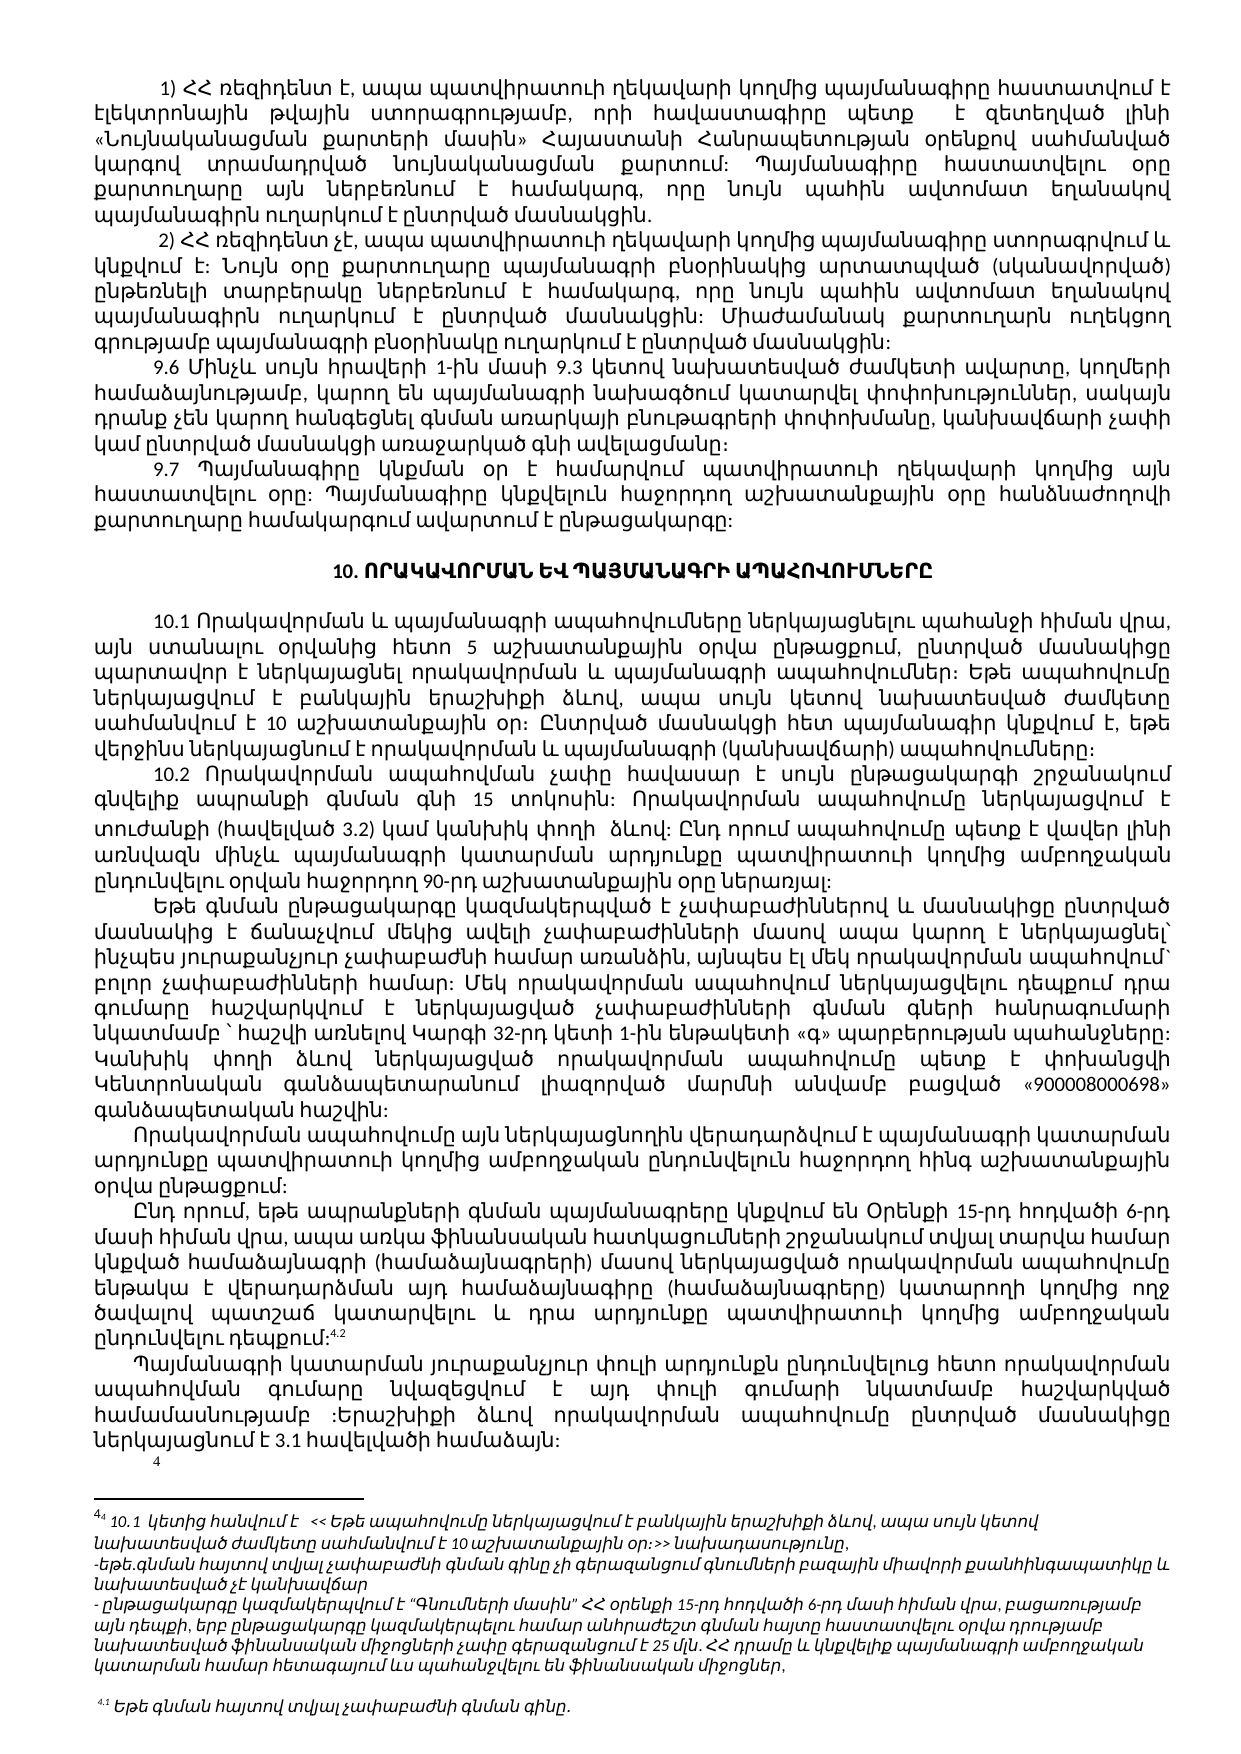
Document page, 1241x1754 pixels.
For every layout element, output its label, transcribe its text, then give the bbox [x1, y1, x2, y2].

text Ընդ որում, եթե ապրանքների գնման պայմանագրերը կնքվում են Օրենքի 15-րդ հոդվածի 6-րդ մասի հիման վրա, ապա առկա ֆինանսական հատկացումների շրջանակում տվյալ տարվա համար կնքված համաձայնագրի (համաձայնագրերի) մասով ներկայացված որակավորման ապահովումը ենթակա է վերադարձման այդ համաձայնագիրը (համաձայնագրերը) կատարողի կողմից ողջ ծավալով պատշաճ կատարվելու և դրա արդյունքը պատվիրատուի կողմից ամբողջական ընդունվելու դեպքում:4.2 [94, 1198, 1171, 1351]
text 1) ՀՀ ռեզիդենտ է, ապա պատվիրատուի ղեկավարի կողմից պայմանագիրը հաստատվում է էլեկտրոնային թվային ստորագրությամբ, որի հավաստագիրը պետք է զետեղված լինի «Նույնականացման քարտերի մասին» Հայաստանի Հանրապետության օրենքով սահմանված կարգով տրամադրված նույնականացման քարտում: Պայմանագիրը հաստատվելու օրը քարտուղարը այն ներբեռնում է համակարգ, որը նույն պահին ավտոմատ եղանակով պայմանագիրն ուղարկում է ընտրված մասնակցին. [94, 75, 1171, 227]
text 9.6 Մինչև սույն հրավերի 1-ին մասի 9.3 կետով նախատեսված ժամկետի ավարտը, կողմերի համաձայնությամբ, կարող են պայմանագրի նախագծում կատարվել փոփոխություններ, սակայն դրանք չեն կարող հանգեցնել գնման առարկայի բնութագրերի փոփոխմանը, կանխավճարի չափի կամ ընտրված մասնակցի առաջարկած գնի ավելացմանը։ [94, 354, 1171, 456]
text Որակավորման ապահովումը այն ներկայացնողին վերադարձվում է պայմանագրի կատարման արդյունքը պատվիրատուի կողմից ամբողջական ընդունվելուն հաջորդող հինգ աշխատանքային օրվա ընթացքում: [94, 1122, 1171, 1198]
text 10. ՈՐԱԿԱՎՈՐՄԱՆ ԵՎ ՊԱՅՄԱՆԱԳՐԻ ԱՊԱՀՈՎՈՒՄՆԵՐԸ [94, 558, 1171, 583]
text 2) ՀՀ ռեզիդենտ չէ, ապա պատվիրատուի ղեկավարի կողմից պայմանագիրը ստորագրվում և կնքվում է: Նույն օրը քարտուղարը պայմանագրի բնօրինակից արտատպված (սկանավորված) ընթեռնելի տարբերակը ներբեռնում է համակարգ, որը նույն պահին ավտոմատ եղանակով պայմանագիրն ուղարկում է ընտրված մասնակցին: Միաժամանակ քարտուղարն ուղեկցող գրությամբ պայմանագրի բնօրինակը ուղարկում է ընտրված մասնակցին: [94, 227, 1171, 354]
text 9.7 Պայմանագիրը կնքման օր է համարվում պատվիրատուի ղեկավարի կողմից այն հաստատվելու օրը: Պայմանագիրը կնքվելուն հաջորդող աշխատանքային օրը հանձնաժողովի քարտուղարը համակարգում ավարտում է ընթացակարգը: [94, 456, 1171, 532]
text 10.2 Որակավորման ապահովման չափը հավասար է սույն ընթացակարգի շրջանակում գնվելիք ապրանքի գնման գնի 15 տոկոսին: Որակավորման ապահովումը ներկայացվում է տուժանքի (հավելված 3.2) կամ կանխիկ փողի ձևով: Ընդ որում ապահովումը պետք է վավեր լինի առնվազն մինչև պայմանագրի կատարման արդյունքը պատվիրատուի կողմից ամբողջական ընդունվելու օրվան հաջորդող 90-րդ աշխատանքային օրը ներառյալ: [94, 761, 1171, 893]
text Պայմանագրի կատարման յուրաքանչյուր փուլի արդյունքն ընդունվելուց հետո որակավորման ապահովման գումարը նվազեցվում է այդ փուլի գումարի նկատմամբ հաշվարկված համամասնությամբ :Երաշխիքի ձևով որակավորման ապահովումը ընտրված մասնակիցը ներկայացնում է 3.1 հավելվածի համաձայն: [94, 1351, 1171, 1453]
text 10.1 Որակավորման և պայմանագրի ապահովումները ներկայացնելու պահանջի հիման վրա, այն ստանալու օրվանից հետո 5 աշխատանքային օրվա ընթացքում, ընտրված մասնակիցը պարտավոր է ներկայացնել որակավորման և պայմանագրի ապահովումներ։ Եթե ապահովումը ներկայացվում է բանկային երաշխիքի ձևով, ապա սույն կետով նախատեսված ժամկետը սահմանվում է 10 աշխատանքային օր։ Ընտրված մասնակցի հետ պայմանագիր կնքվում է, եթե վերջինս ներկայացնում է որակավորման և պայմանագրի (կանխավճարի) ապահովումները։ [94, 609, 1171, 761]
text Եթե գնման ընթացակարգը կազմակերպված է չափաբաժիններով և մասնակիցը ընտրված մասնակից է ճանաչվում մեկից ավելի չափաբաժինների մասով ապա կարող է ներկայացնել՝ ինչպես յուրաքանչյուր չափաբաժնի համար առանձին, այնպես էլ մեկ որակավորման ապահովում` բոլոր չափաբաժինների համար: Մեկ որակավորման ապահովում ներկայացվելու դեպքում դրա գումարը հաշվարկվում է ներկայացված չափաբաժինների գնման գների հանրագումարի նկատմամբ ՝ հաշվի առնելով Կարգի 32-րդ կետի 1-ին ենթակետի «գ» պարբերության պահանջները: Կանխիկ փողի ձևով ներկայացված որակավորման ապահովումը պետք է փոխանցվի Կենտրոնական գանձապետարանում լիազորված մարմնի անվամբ բացված «900008000698» գանձապետական հաշվին: [94, 893, 1171, 1122]
